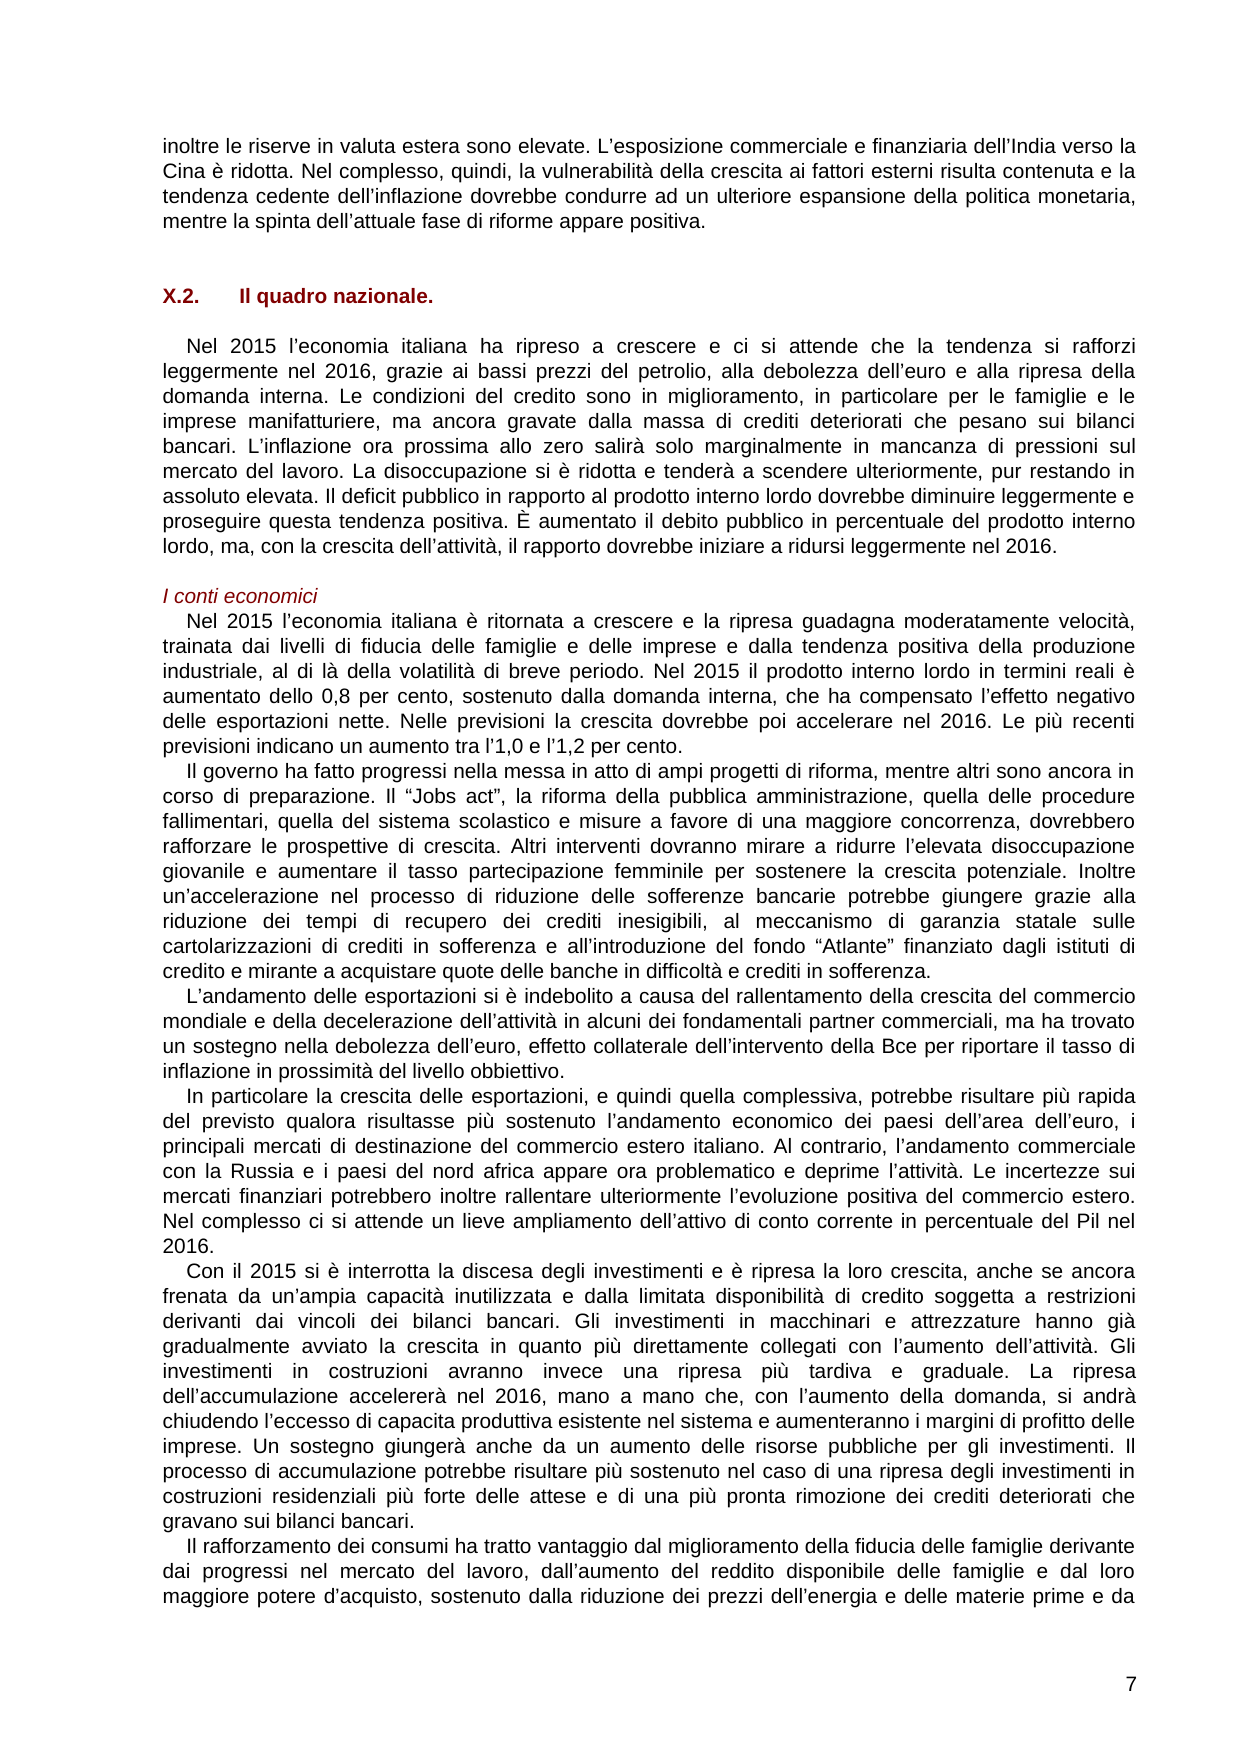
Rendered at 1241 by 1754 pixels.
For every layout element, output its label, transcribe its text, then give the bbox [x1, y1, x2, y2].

text Nel 2015 l’economia italiana è ritornata a crescere e la ripresa guadagna moderatamente velocità, trainata dai livelli di fiducia delle famiglie e delle imprese e dalla tendenza positiva della produzione industriale, al di là della volatilità di breve periodo. Nel 2015 il prodotto interno lordo in termini reali è aumentato dello 0,8 per cento, sostenuto dalla domanda interna, che ha compensato l’effetto negativo delle esportazioni nette. Nelle previsioni la crescita dovrebbe poi accelerare nel 2016. Le più recenti previsioni indicano un aumento tra l’1,0 e l’1,2 per cento. [162, 608, 1137, 758]
text In particolare la crescita delle esportazioni, e quindi quella complessiva, potrebbe risultare più rapida del previsto qualora risultasse più sostenuto l’andamento economico dei paesi dell’area dell’euro, i principali mercati di destinazione del commercio estero italiano. Al contrario, l’andamento commerciale con la Russia e i paesi del nord africa appare ora problematico e deprime l’attività. Le incertezze sui mercati finanziari potrebbero inoltre rallentare ulteriormente l’evoluzione positiva del commercio estero. Nel complesso ci si attende un lieve ampliamento dell’attivo di conto corrente in percentuale del Pil nel 2016. [162, 1083, 1137, 1258]
subtitle I conti economici [162, 583, 1137, 608]
subtitle X.2. Il quadro nazionale. [162, 283, 1137, 308]
text Il governo ha fatto progressi nella messa in atto di ampi progetti di riforma, mentre altri sono ancora in corso di preparazione. Il “Jobs act”, la riforma della pubblica amministrazione, quella delle procedure fallimentari, quella del sistema scolastico e misure a favore di una maggiore concorrenza, dovrebbero rafforzare le prospettive di crescita. Altri interventi dovranno mirare a ridurre l’elevata disoccupazione giovanile e aumentare il tasso partecipazione femminile per sostenere la crescita potenziale. Inoltre un’accelerazione nel processo di riduzione delle sofferenze bancarie potrebbe giungere grazie alla riduzione dei tempi di recupero dei crediti inesigibili, al meccanismo di garanzia statale sulle cartolarizzazioni di crediti in sofferenza e all’introduzione del fondo “Atlante” finanziato dagli istituti di credito e mirante a acquistare quote delle banche in difficoltà e crediti in sofferenza. [162, 758, 1137, 983]
text Nel 2015 l’economia italiana ha ripreso a crescere e ci si attende che la tendenza si rafforzi leggermente nel 2016, grazie ai bassi prezzi del petrolio, alla debolezza dell’euro e alla ripresa della domanda interna. Le condizioni del credito sono in miglioramento, in particolare per le famiglie e le imprese manifatturiere, ma ancora gravate dalla massa di crediti deteriorati che pesano sui bilanci bancari. L’inflazione ora prossima allo zero salirà solo marginalmente in mancanza di pressioni sul mercato del lavoro. La disoccupazione si è ridotta e tenderà a scendere ulteriormente, pur restando in assoluto elevata. Il deficit pubblico in rapporto al prodotto interno lordo dovrebbe diminuire leggermente e proseguire questa tendenza positiva. È aumentato il debito pubblico in percentuale del prodotto interno lordo, ma, con la crescita dell’attività, il rapporto dovrebbe iniziare a ridursi leggermente nel 2016. [162, 333, 1137, 558]
text L’andamento delle esportazioni si è indebolito a causa del rallentamento della crescita del commercio mondiale e della decelerazione dell’attività in alcuni dei fondamentali partner commerciali, ma ha trovato un sostegno nella debolezza dell’euro, effetto collaterale dell’intervento della Bce per riportare il tasso di inflazione in prossimità del livello obbiettivo. [162, 983, 1137, 1083]
text Con il 2015 si è interrotta la discesa degli investimenti e è ripresa la loro crescita, anche se ancora frenata da un’ampia capacità inutilizzata e dalla limitata disponibilità di credito soggetta a restrizioni derivanti dai vincoli dei bilanci bancari. Gli investimenti in macchinari e attrezzature hanno già gradualmente avviato la crescita in quanto più direttamente collegati con l’aumento dell’attività. Gli investimenti in costruzioni avranno invece una ripresa più tardiva e graduale. La ripresa dell’accumulazione accelererà nel 2016, mano a mano che, con l’aumento della domanda, si andrà chiudendo l’eccesso di capacita produttiva esistente nel sistema e aumenteranno i margini di profitto delle imprese. Un sostegno giungerà anche da un aumento delle risorse pubbliche per gli investimenti. Il processo di accumulazione potrebbe risultare più sostenuto nel caso di una ripresa degli investimenti in costruzioni residenziali più forte delle attese e di una più pronta rimozione dei crediti deteriorati che gravano sui bilanci bancari. [162, 1258, 1137, 1533]
